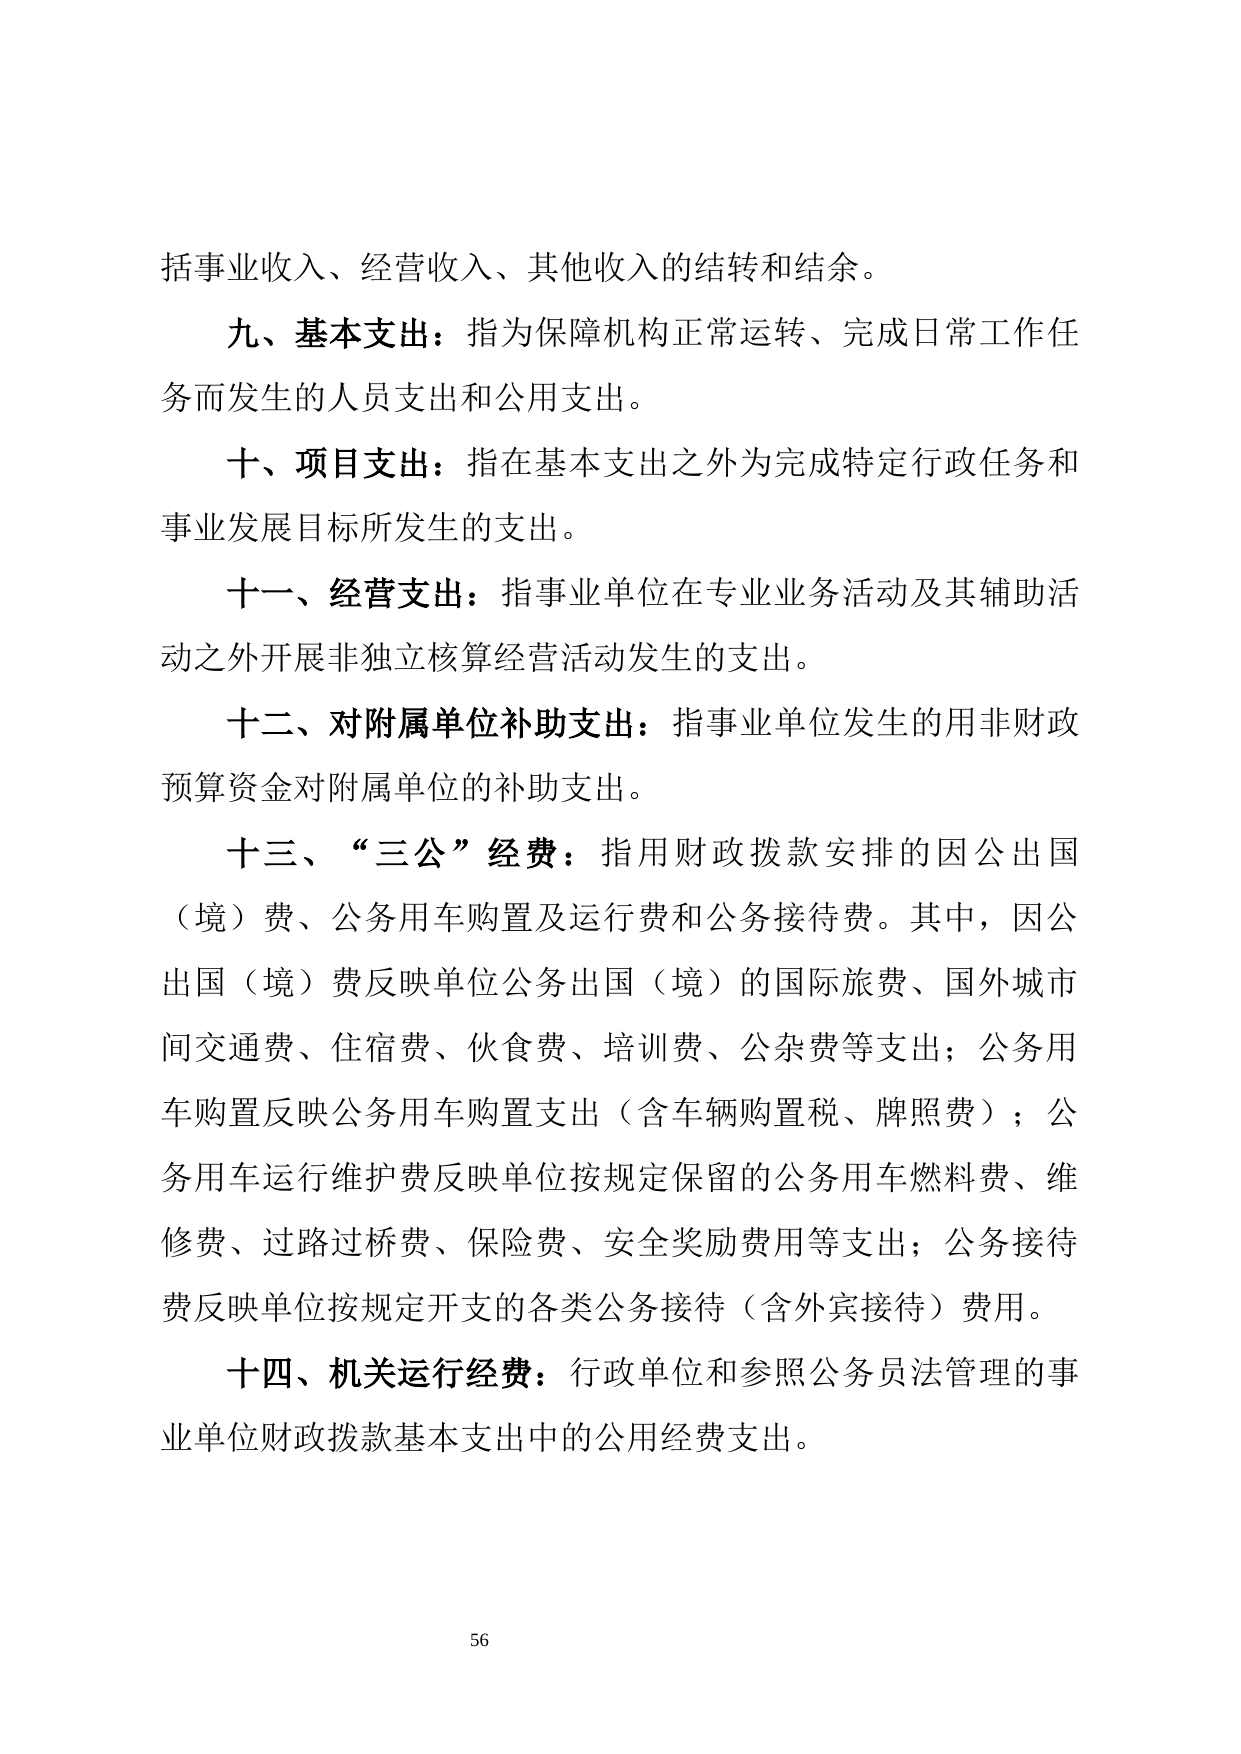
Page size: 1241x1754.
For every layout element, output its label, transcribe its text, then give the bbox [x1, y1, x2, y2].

text 十二、对附属单位补助支出：指事业单位发生的用非财政预算资金对附属单位的补助支出。 [159, 688, 1081, 818]
text 十、项目支出：指在基本支出之外为完成特定行政任务和事业发展目标所发生的支出。 [159, 428, 1081, 558]
text 九、基本支出：指为保障机构正常运转、完成日常工作任务而发生的人员支出和公用支出。 [159, 298, 1081, 428]
text 十一、经营支出：指事业单位在专业业务活动及其辅助活动之外开展非独立核算经营活动发生的支出。 [159, 558, 1081, 688]
text 十三、“三公”经费：指用财政拨款安排的因公出国（境）费、公务用车购置及运行费和公务接待费。其中，因公出国（境）费反映单位公务出国（境）的国际旅费、国外城市间交通费、住宿费、伙食费、培训费、公杂费等支出；公务用车购置反映公务用车购置支出（含车辆购置税、牌照费）；公务用车运行维护费反映单位按规定保留的公务用车燃料费、维修费、过路过桥费、保险费、安全奖励费用等支出；公务接待费反映单位按规定开支的各类公务接待（含外宾接待）费用。 [159, 818, 1081, 1338]
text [159, 233, 1081, 298]
text 十四、机关运行经费：行政单位和参照公务员法管理的事业单位财政拨款基本支出中的公用经费支出。 [159, 1338, 1081, 1468]
